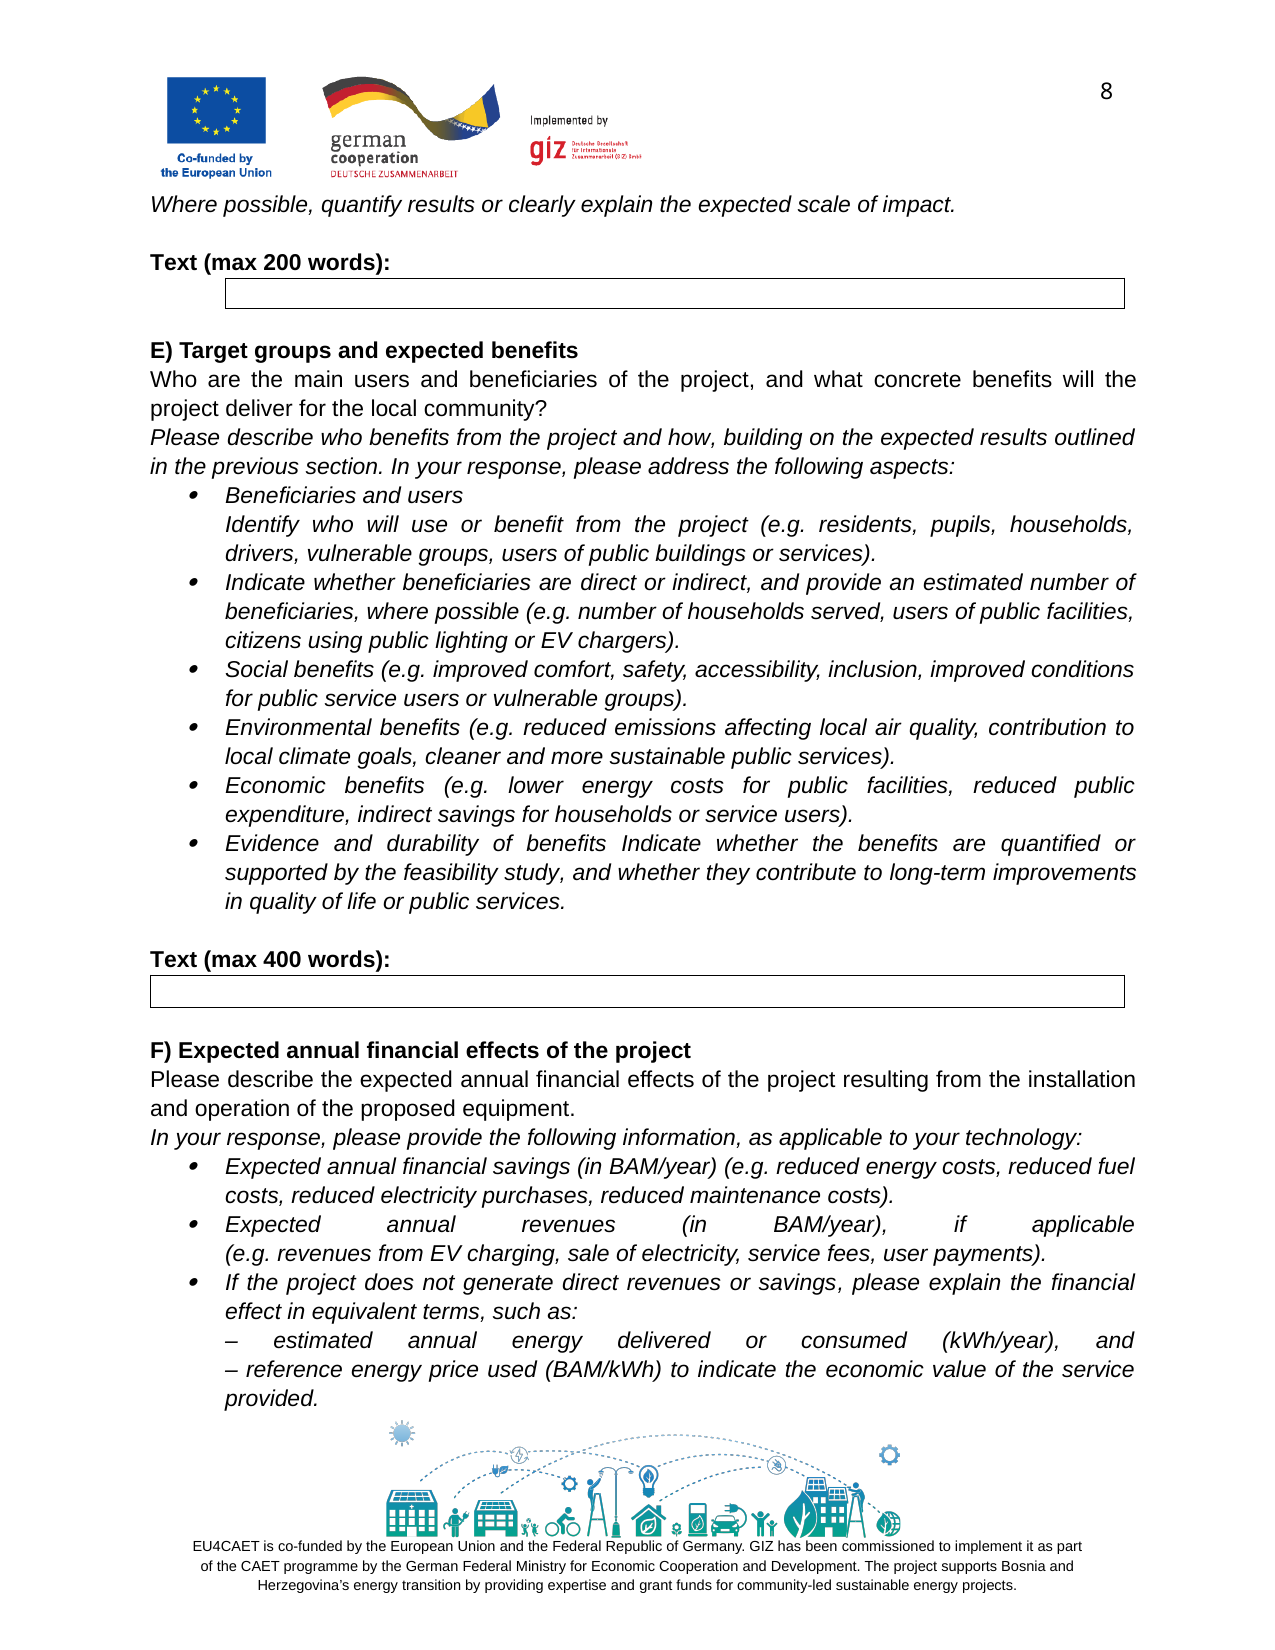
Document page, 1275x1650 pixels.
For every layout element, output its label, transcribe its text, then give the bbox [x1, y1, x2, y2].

text F) Expected annual financial effects of the project [150, 1037, 1137, 1063]
text Text (max 400 words): [150, 946, 1137, 972]
picture [160, 75, 642, 179]
table_header [151, 976, 1124, 1007]
list Economic benefits (e.g. lower energy costs for public facilities, reduced public expenditure, indirect savings for households or service users). [187, 772, 1137, 827]
text E) Target groups and expected benefits [150, 337, 1137, 364]
list Expected annual financial savings (in BAM/year) (e.g. reduced energy costs, reduced fuel costs, reduced electricity purchases, reduced maintenance costs). [187, 1153, 1137, 1208]
list Identify who will use or benefit from the project (e.g. residents, pupils, households, drivers, vulnerable groups, users of public buildings or services). [225, 511, 1137, 567]
list – estimated annual energy delivered or consumed (kWh/year), and – reference energy price used (BAM/kWh) to indicate the economic value of the service provided. [225, 1327, 1137, 1411]
text In your response, please provide the following information, as applicable to your technology: [150, 1124, 1137, 1150]
list Social benefits (e.g. improved comfort, safety, accessibility, inclusion, improved conditions for public service users or vulnerable groups). [187, 656, 1137, 711]
list If the project does not generate direct revenues or savings, please explain the financial effect in equivalent terms, such as: [187, 1269, 1137, 1324]
table_header [226, 279, 1124, 307]
text Please describe the expected annual financial effects of the project resulting from the installation and operation of the proposed equipment. [150, 1066, 1137, 1121]
text Please describe who benefits from the project and how, building on the expected results outlined in the previous section. In your response, please address the following aspects: [150, 424, 1137, 480]
text Where possible, quantify results or clearly explain the expected scale of impact. [150, 191, 1137, 217]
text Who are the main users and beneficiaries of the project, and what concrete benefits will the project deliver for the local community? [150, 366, 1137, 422]
list Expected annual revenues (in BAM/year), if applicable (e.g. revenues from EV charging, sale of electricity, service fees, user payments). [187, 1211, 1137, 1266]
text Text (max 200 words): [150, 248, 1137, 275]
list Beneficiaries and users [187, 482, 1137, 509]
picture [386, 1420, 901, 1538]
list Evidence and durability of benefits Indicate whether the benefits are quantified or supported by the feasibility study, and whether they contribute to long-term improvements in quality of life or public services. [187, 830, 1137, 914]
list Indicate whether beneficiaries are direct or indirect, and provide an estimated number of beneficiaries, where possible (e.g. number of households served, users of public facilities, citizens using public lighting or EV chargers). [187, 569, 1137, 653]
list Environmental benefits (e.g. reduced emissions affecting local air quality, contribution to local climate goals, cleaner and more sustainable public services). [187, 714, 1137, 769]
